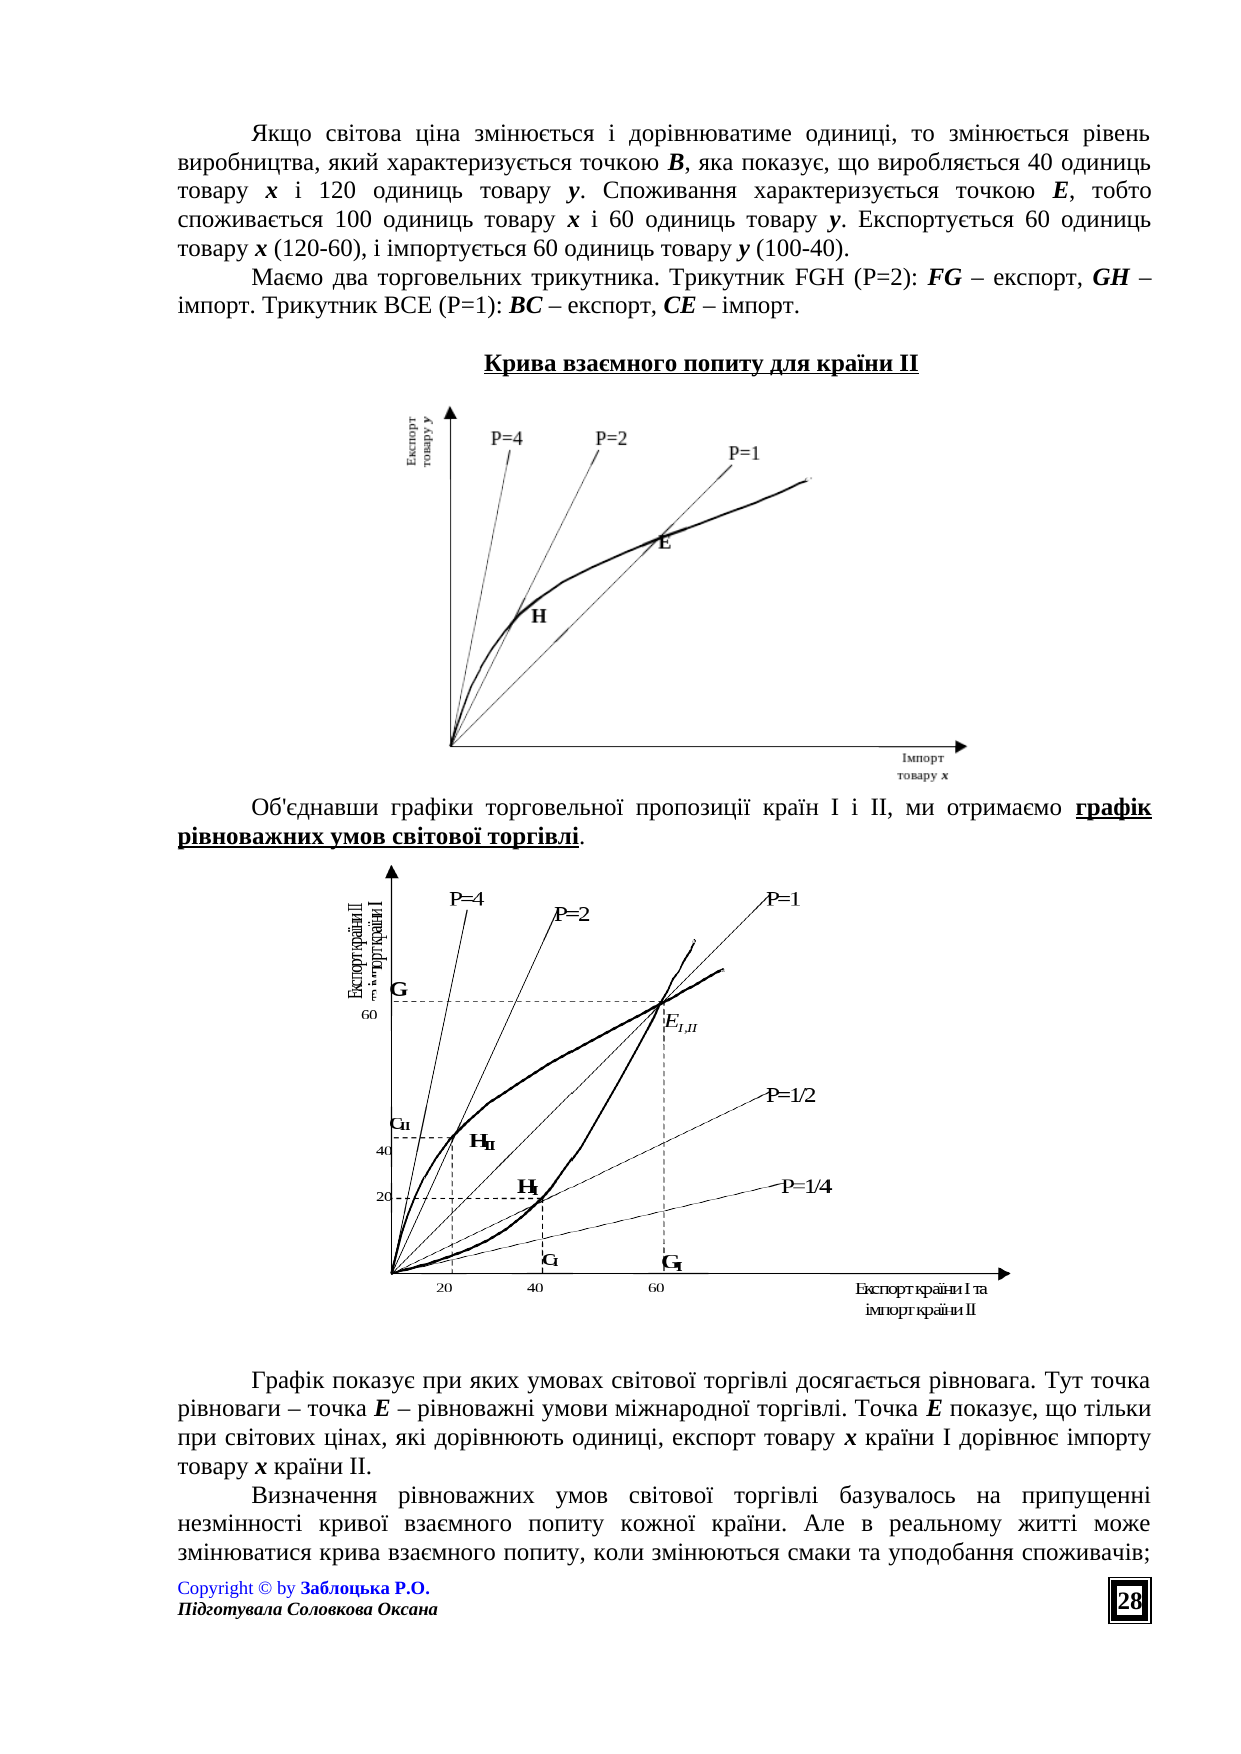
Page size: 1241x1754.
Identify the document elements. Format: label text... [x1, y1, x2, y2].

text Об'єднавши графіки торговельної пропозиції країн І і ІІ, ми отримаємо графік рівноважних умов світової торгівлі. [177, 792, 1152, 850]
text Маємо два торговельних трикутника. Трикутник FGH (P=2): FG – експорт, GH – імпорт. Трикутник ВСЕ (Р=1): ВС – експорт, СЕ – імпорт. [177, 262, 1152, 319]
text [177, 1480, 1152, 1566]
text Якщо світова ціна змінюється і дорівнюватиме одиниці, то змінюється рівень виробництва, який характеризується точкою В, яка показує, що виробляється 40 одиниць товару х і 120 одиниць товару у. Споживання характеризується точкою Е, тобто споживається 100 одиниць товару х і 60 одиниць товару у. Експортується 60 одиниць товару х (120-60), і імпортується 60 одиниць товару у (100-40). [177, 118, 1152, 262]
text Крива взаємного попиту для країни ІІ [177, 348, 1152, 377]
text Графік показує при яких умовах світової торгівлі досягається рівновага. Тут точка рівноваги – точка Е – рівноважні умови міжнародної торгівлі. Точка Е показує, що тільки при світових цінах, які дорівнюють одиниці, експорт товару х країни І дорівнює імпорту товару х країни ІІ. [177, 1365, 1152, 1480]
